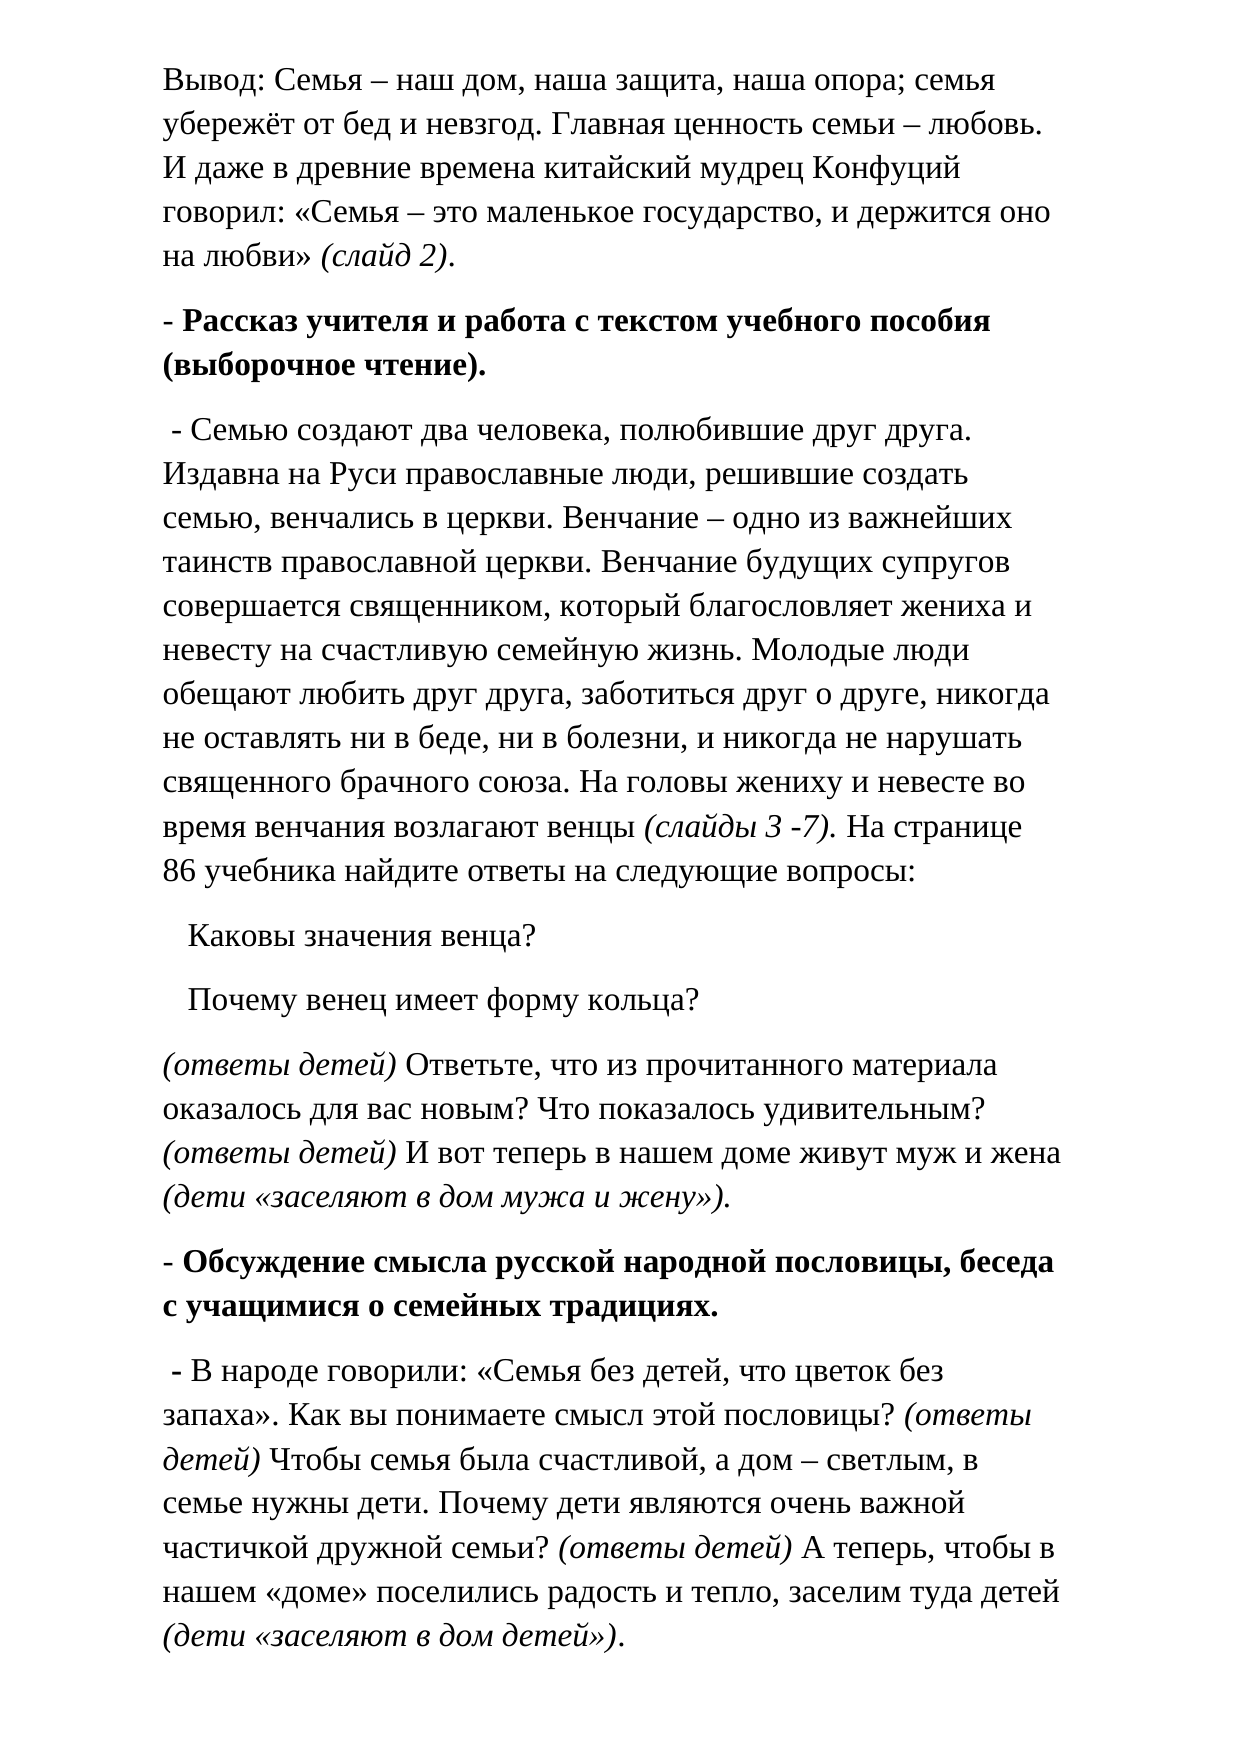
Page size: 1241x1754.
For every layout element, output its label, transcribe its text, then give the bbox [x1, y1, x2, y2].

text - Семью создают два человека, полюбившие друг друга. Издавна на Руси православные люди, решившие создать семью, венчались в церкви. Венчание – одно из важнейших таинств православной церкви. Венчание будущих супругов совершается священником, который благословляет жениха и невесту на счастливую семейную жизнь. Молодые люди обещают любить друг друга, заботиться друг о друге, никогда не оставлять ни в беде, ни в болезни, и никогда не нарушать священного брачного союза. На головы жениху и невесте во время венчания возлагают венцы (слайды 3 -7). На странице 86 учебника найдите ответы на следующие вопросы: [162, 409, 1063, 888]
text Вывод: Семья – наш дом, наша защита, наша опора; семья убережёт от бед и невзгод. Главная ценность семьи – любовь. И даже в древние времена китайский мудрец Конфуций говорил: «Семья – это маленькое государство, и держится оно на любви» (слайд 2). [162, 59, 1063, 274]
text - В народе говорили: «Семья без детей, что цветок без запаха». Как вы понимаете смысл этой пословицы? (ответы детей) Чтобы семья была счастливой, а дом – светлым, в семье нужны дети. Почему дети являются очень важной частичкой дружной семьи? (ответы детей) А теперь, чтобы в нашем «доме» поселились радость и тепло, заселим туда детей (дети «заселяют в дом детей»). [162, 1351, 1063, 1653]
text Каковы значения венца? [162, 915, 1063, 953]
text - Рассказ учителя и работа с текстом учебного пособия (выборочное чтение). [162, 300, 1063, 383]
text (ответы детей) Ответьте, что из прочитанного материала оказалось для вас новым? Что показалось удивительным? (ответы детей) И вот теперь в нашем доме живут муж и жена (дети «заселяют в дом мужа и жену»). [162, 1044, 1063, 1215]
text - Обсуждение смысла русской народной пословицы, беседа с учащимися о семейных традициях. [162, 1242, 1063, 1324]
text Почему венец имеет форму кольца? [162, 980, 1063, 1018]
